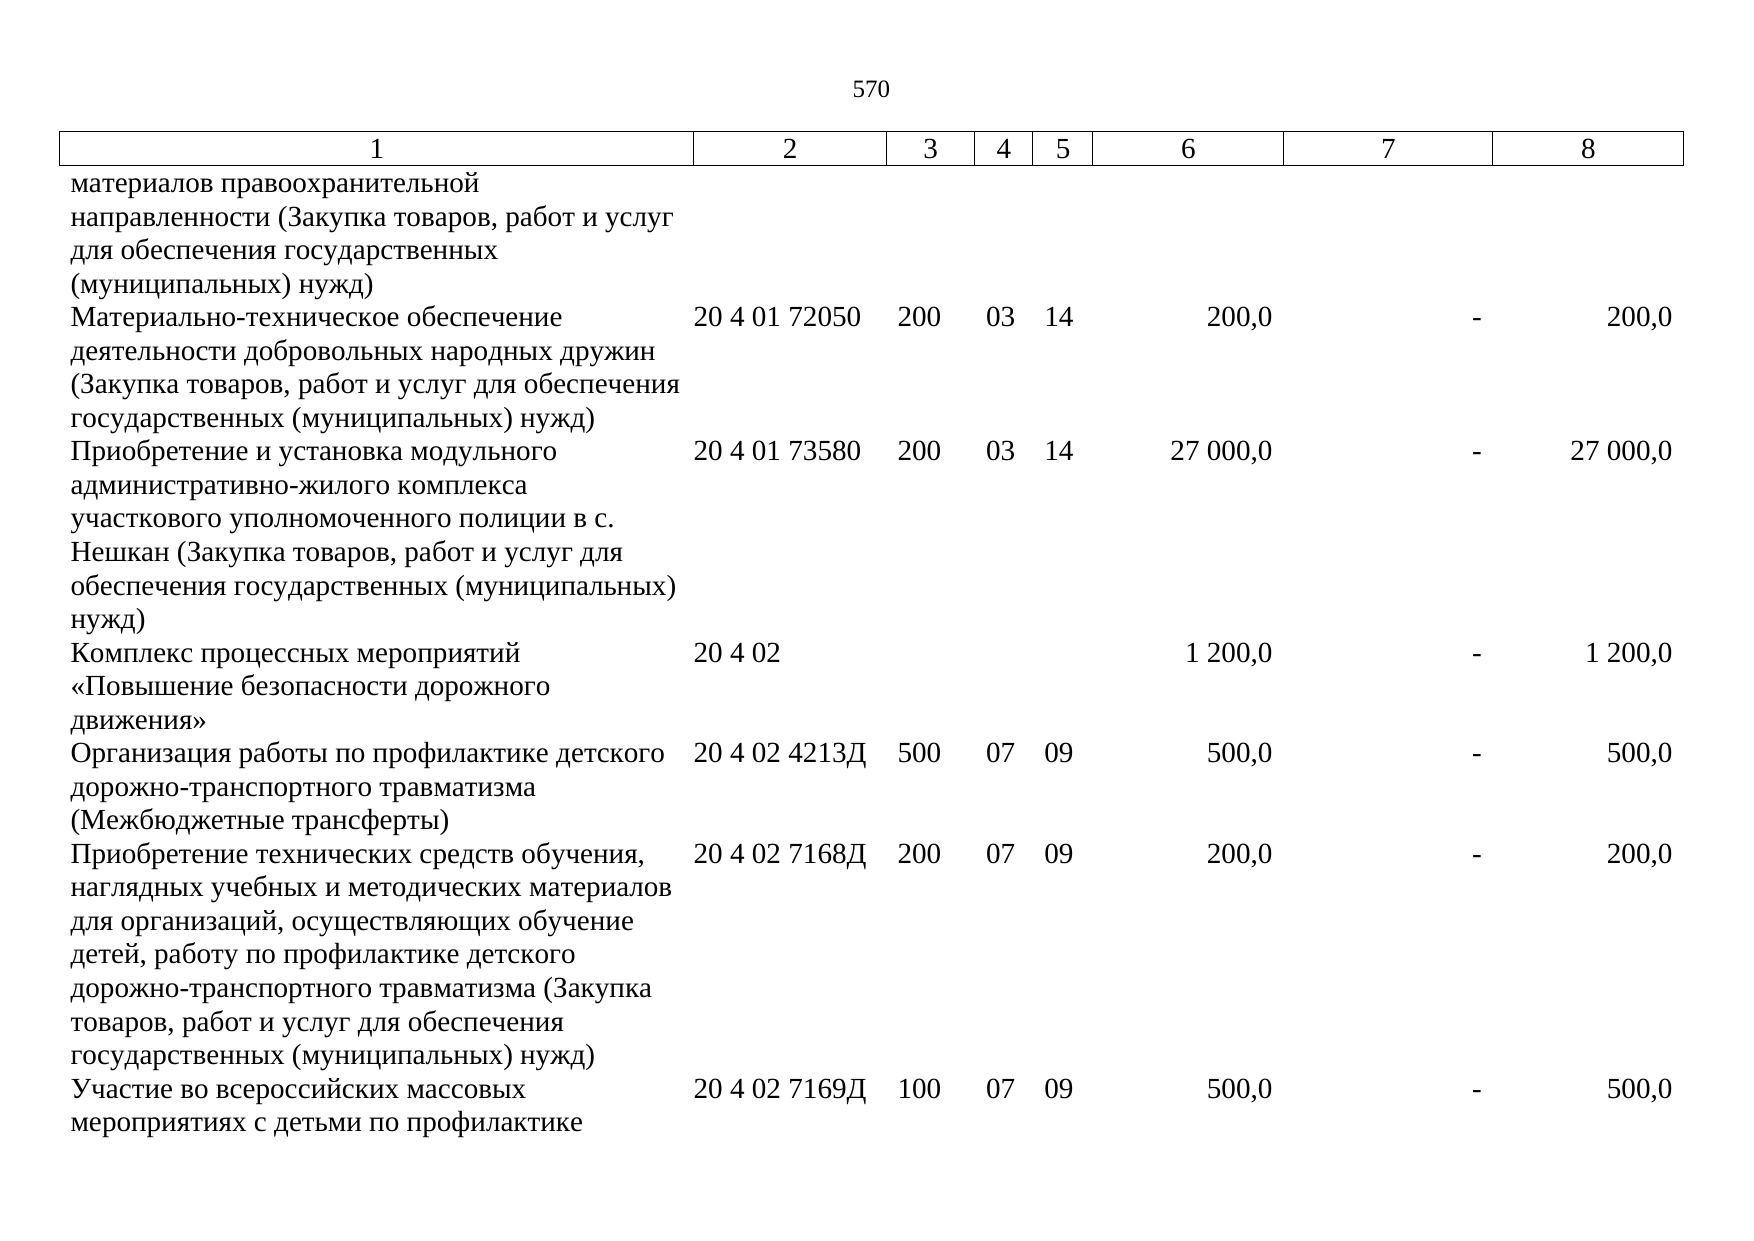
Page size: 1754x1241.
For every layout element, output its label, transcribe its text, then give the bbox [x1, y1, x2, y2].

table_header 7 [1284, 132, 1492, 165]
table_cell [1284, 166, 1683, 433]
table_header 5 [1033, 132, 1092, 165]
table_header 6 [1093, 132, 1283, 165]
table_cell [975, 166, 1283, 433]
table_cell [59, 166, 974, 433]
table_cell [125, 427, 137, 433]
table_header 1 [60, 132, 693, 165]
table_header 8 [1493, 132, 1683, 165]
table_header 3 [887, 132, 974, 165]
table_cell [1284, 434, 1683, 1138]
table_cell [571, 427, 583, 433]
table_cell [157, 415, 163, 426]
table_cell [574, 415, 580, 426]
table_header 2 [694, 132, 886, 165]
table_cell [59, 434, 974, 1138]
table_header 4 [975, 132, 1032, 165]
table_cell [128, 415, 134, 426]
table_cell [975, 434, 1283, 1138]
